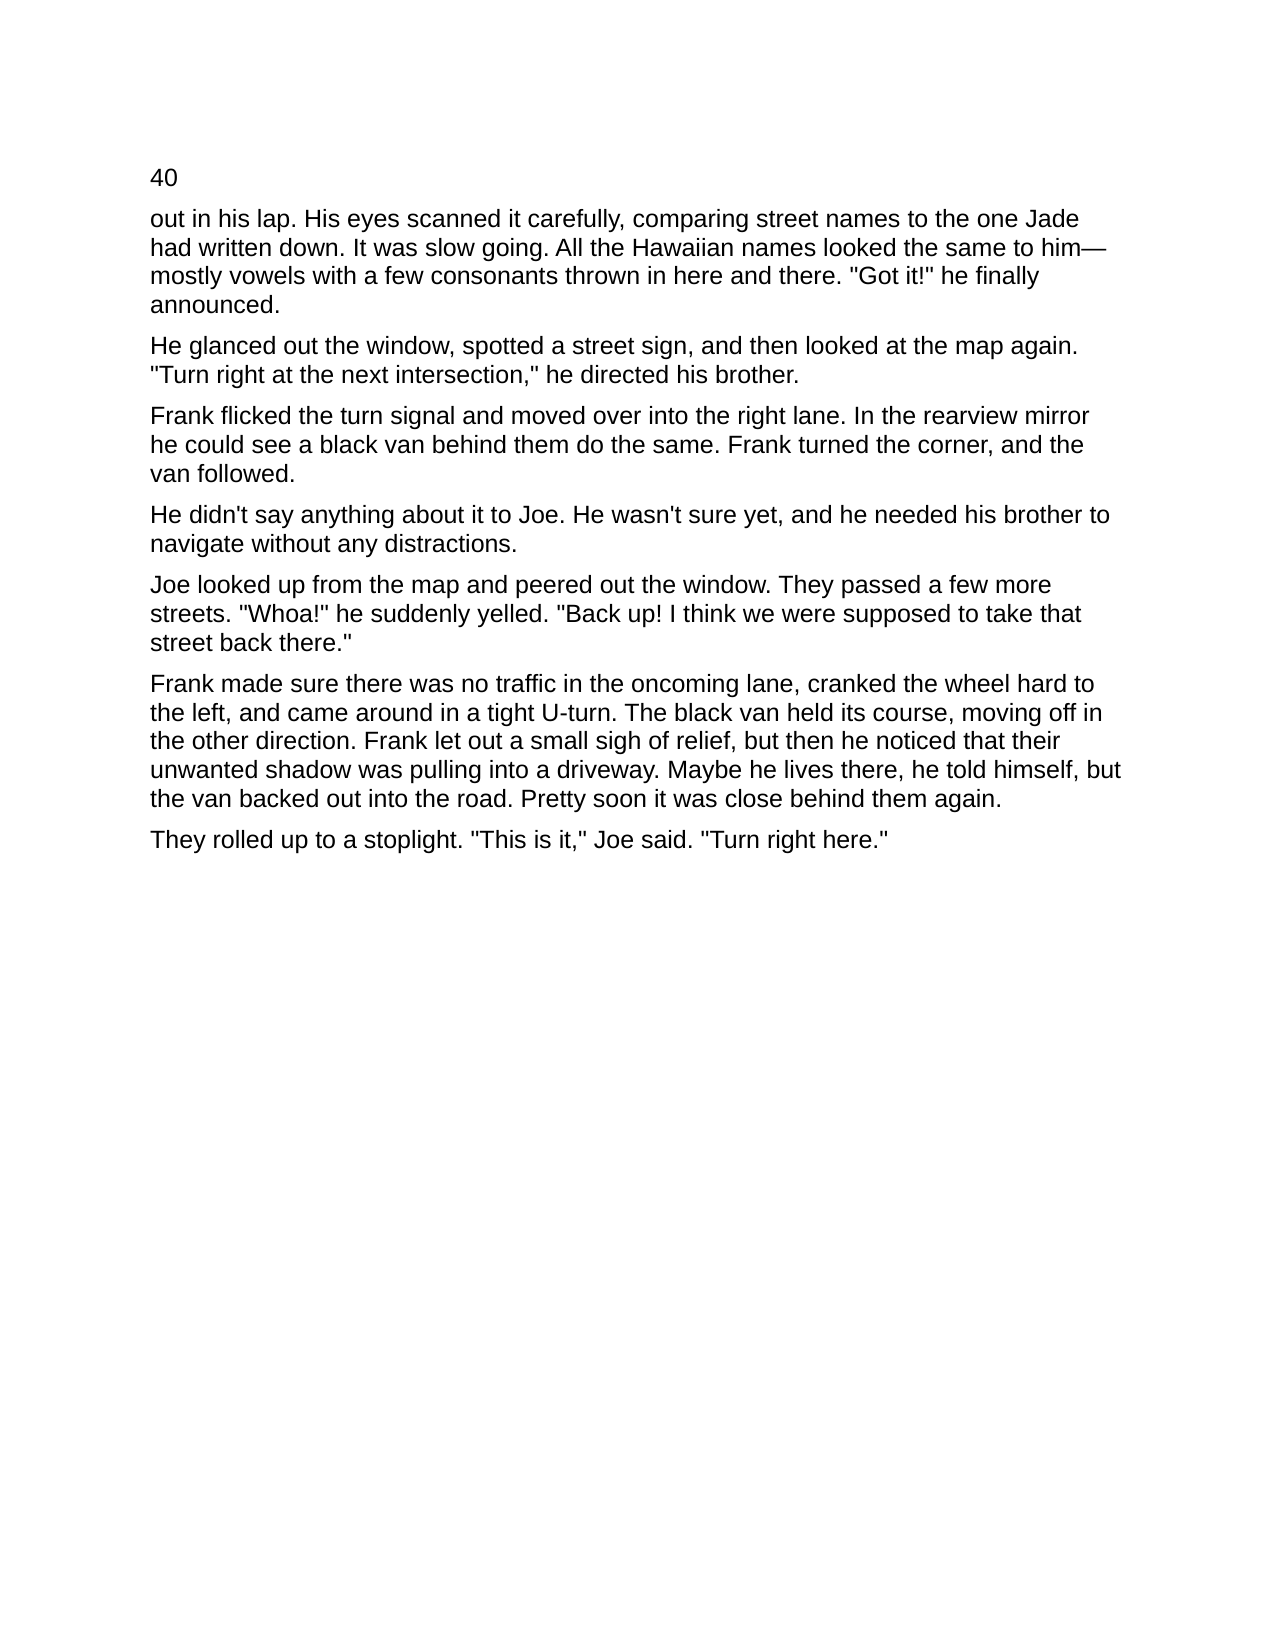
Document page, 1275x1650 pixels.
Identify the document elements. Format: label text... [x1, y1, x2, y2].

text He didn't say anything about it to Joe. He wasn't sure yet, and he needed his brother to navigate without any distractions. [150, 500, 1125, 557]
text Frank made sure there was no traffic in the oncoming lane, cranked the wheel hard to the left, and came around in a tight U-turn. The black van held its course, moving off in the other direction. Frank let out a small sigh of relief, but then he noticed that their unwanted shadow was pulling into a driveway. Maybe he lives there, he told himself, but the van backed out into the road. Pretty soon it was close behind them again. [150, 669, 1125, 812]
text He glanced out the window, spotted a street sign, and then looked at the map again. "Turn right at the next intersection," he directed his brother. [150, 331, 1125, 389]
text Frank flicked the turn signal and moved over into the right lane. In the rearview mirror he could see a black van behind them do the same. Frank turned the corner, and the van followed. [150, 401, 1125, 487]
text 40 [150, 162, 1125, 191]
text Joe looked up from the map and peered out the window. They passed a few more streets. "Whoa!" he suddenly yelled. "Back up! I think we were supposed to take that street back there." [150, 570, 1125, 656]
text They rolled up to a stoplight. "This is it," Joe said. "Turn right here." [150, 825, 1125, 854]
text out in his lap. His eyes scanned it carefully, comparing street names to the one Jade had written down. It was slow going. All the Hawaiian names looked the same to him—mostly vowels with a few consonants thrown in here and there. "Got it!" he finally announced. [150, 204, 1125, 319]
